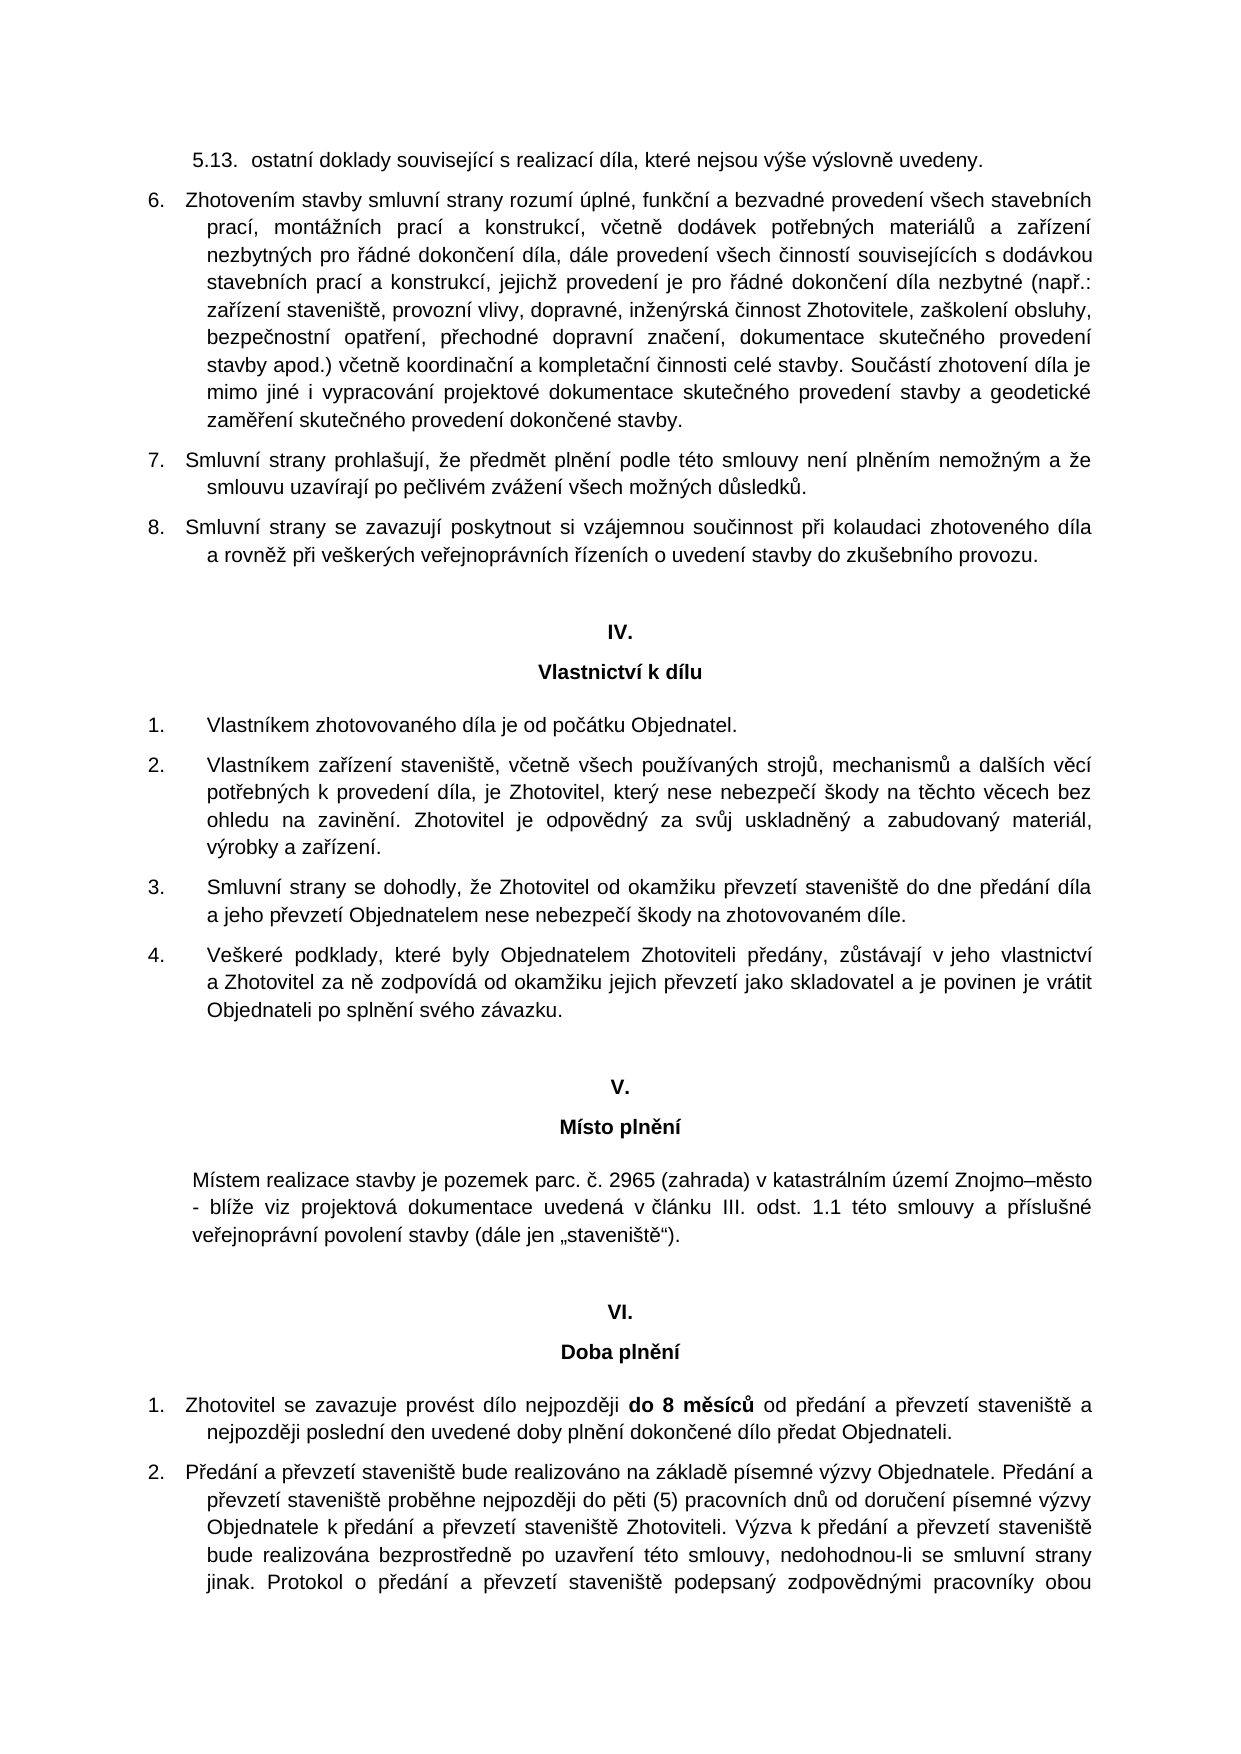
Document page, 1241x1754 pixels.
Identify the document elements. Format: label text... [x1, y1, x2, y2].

list ostatní doklady související s realizací díla, které nejsou výše výslovně uvedeny. [192, 148, 1093, 172]
text V. [148, 1075, 1093, 1099]
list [148, 1460, 1093, 1594]
list Veškeré podklady, které byly Objednatelem Zhotoviteli předány, zůstávají v jeho vlastnictví a Zhotovitel za ně zodpovídá od okamžiku jejich převzetí jako skladovatel a je povinen je vrátit Objednateli po splnění svého závazku. [148, 943, 1093, 1022]
list Smluvní strany prohlašují, že předmět plnění podle této smlouvy není plněním nemožným a že smlouvu uzavírají po pečlivém zvážení všech možných důsledků. [148, 448, 1093, 499]
text VI. [148, 1300, 1093, 1324]
list Zhotovitel se zavazuje provést dílo nejpozději do 8 měsíců od předání a převzetí staveniště a nejpozději poslední den uvedené doby plnění dokončené dílo předat Objednateli. [148, 1393, 1093, 1444]
text Doba plnění [148, 1340, 1093, 1364]
text Místo plnění [148, 1115, 1093, 1139]
text Místem realizace stavby je pozemek parc. č. 2965 (zahrada) v katastrálním území Znojmo–město - blíže viz projektová dokumentace uvedená v článku III. odst. 1.1 této smlouvy a příslušné veřejnoprávní povolení stavby (dále jen „staveniště“). [192, 1168, 1093, 1247]
list Vlastníkem zařízení staveniště, včetně všech používaných strojů, mechanismů a dalších věcí potřebných k provedení díla, je Zhotovitel, který nese nebezpečí škody na těchto věcech bez ohledu na zavinění. Zhotovitel je odpovědný za svůj uskladněný a zabudovaný materiál, výrobky a zařízení. [148, 753, 1093, 859]
list Smluvní strany se dohodly, že Zhotovitel od okamžiku převzetí staveniště do dne předání díla a jeho převzetí Objednatelem nese nebezpečí škody na zhotovovaném díle. [148, 875, 1093, 927]
list Smluvní strany se zavazují poskytnout si vzájemnou součinnost při kolaudaci zhotoveného díla a rovněž při veškerých veřejnoprávních řízeních o uvedení stavby do zkušebního provozu. [148, 515, 1093, 567]
list Zhotovením stavby smluvní strany rozumí úplné, funkční a bezvadné provedení všech stavebních prací, montážních prací a konstrukcí, včetně dodávek potřebných materiálů a zařízení nezbytných pro řádné dokončení díla, dále provedení všech činností souvisejících s dodávkou stavebních prací a konstrukcí, jejichž provedení je pro řádné dokončení díla nezbytné (např.: zařízení staveniště, provozní vlivy, dopravné, inženýrská činnost Zhotovitele, zaškolení obsluhy, bezpečnostní opatření, přechodné dopravní značení, dokumentace skutečného provedení stavby apod.) včetně koordinační a kompletační činnosti celé stavby. Součástí zhotovení díla je mimo jiné i vypracování projektové dokumentace skutečného provedení stavby a geodetické zaměření skutečného provedení dokončené stavby. [148, 188, 1093, 432]
text IV. [148, 620, 1093, 644]
list Vlastníkem zhotovovaného díla je od počátku Objednatel. [148, 713, 1093, 737]
text Vlastnictví k dílu [148, 660, 1093, 684]
